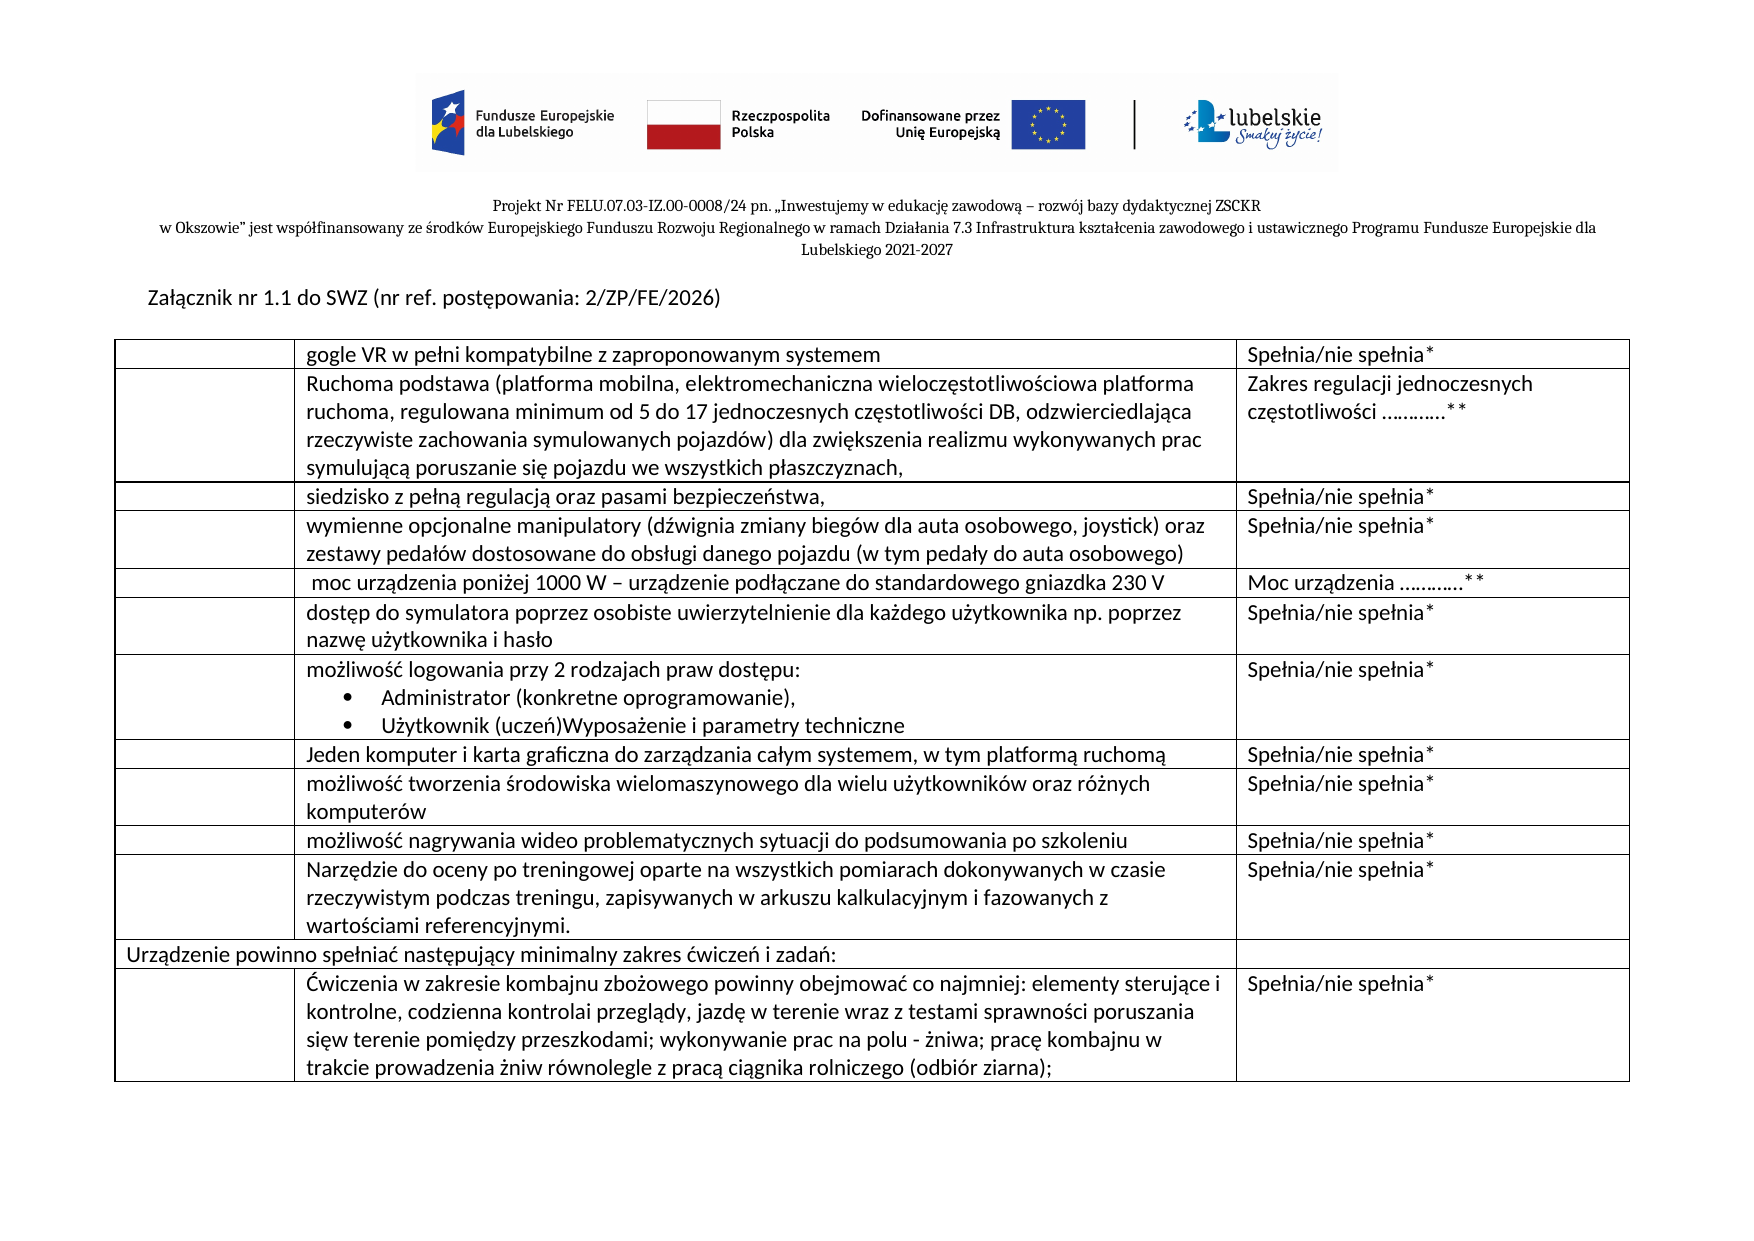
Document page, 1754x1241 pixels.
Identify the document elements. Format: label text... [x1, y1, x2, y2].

table_cell wymienne opcjonalne manipulatory (dźwignia zmiany biegów dla auta osobowego, joystick) oraz zestawy pedałów dostosowane do obsługi danego pojazdu (w tym pedały do auta osobowego) [295, 511, 1236, 567]
table_cell gogle VR w pełni kompatybilne z zaproponowanym systemem [295, 340, 1236, 368]
picture [415, 73, 1339, 172]
table_cell Spełnia/nie spełnia* [1237, 483, 1629, 510]
table_cell Spełnia/nie spełnia* [1237, 511, 1629, 567]
table_cell Narzędzie do oceny po treningowej oparte na wszystkich pomiarach dokonywanych w czasie rzeczywistym podczas treningu, zapisywanych w arkuszu kalkulacyjnym i fazowanych z wartościami referencyjnymi. [295, 855, 1236, 939]
table_cell możliwość logowania przy 2 rodzajach praw dostępu: Administrator (konkretne oprogramowanie), Użytkownik (uczeń)Wyposażenie i parametry techniczne [295, 655, 1236, 739]
table_cell możliwość nagrywania wideo problematycznych sytuacji do podsumowania po szkoleniu [295, 826, 1236, 854]
table_cell [116, 369, 294, 481]
table_cell Jeden komputer i karta graficzna do zarządzania całym systemem, w tym platformą ruchomą [295, 740, 1236, 768]
table_cell możliwość tworzenia środowiska wielomaszynowego dla wielu użytkowników oraz różnych komputerów [295, 769, 1236, 825]
table_cell [116, 598, 294, 654]
table_cell dostęp do symulatora poprzez osobiste uwierzytelnienie dla każdego użytkownika np. poprzez nazwę użytkownika i hasło [295, 598, 1236, 654]
table_cell Ćwiczenia w zakresie kombajnu zbożowego powinny obejmować co najmniej: elementy sterujące i kontrolne, codzienna kontrolai przeglądy, jazdę w terenie wraz z testami sprawności poruszania sięw terenie pomiędzy przeszkodami; wykonywanie prac na polu - żniwa; pracę kombajnu w trakcie prowadzenia żniw równolegle z pracą ciągnika rolniczego (odbiór ziarna); [295, 969, 1236, 1081]
table_cell siedzisko z pełną regulacją oraz pasami bezpieczeństwa, [295, 483, 1236, 510]
table_cell Ruchoma podstawa (platforma mobilna, elektromechaniczna wieloczęstotliwościowa platforma ruchoma, regulowana minimum od 5 do 17 jednoczesnych częstotliwości DB, odzwierciedlająca rzeczywiste zachowania symulowanych pojazdów) dla zwiększenia realizmu wykonywanych prac symulującą poruszanie się pojazdu we wszystkich płaszczyznach, [295, 369, 1236, 481]
table_cell [116, 855, 294, 939]
table_cell Spełnia/nie spełnia* [1237, 855, 1629, 939]
table_cell Spełnia/nie spełnia* [1237, 826, 1629, 854]
table_cell [116, 483, 294, 510]
table_cell [116, 569, 294, 597]
table_cell [116, 769, 294, 825]
table_cell [116, 826, 294, 854]
table_cell [116, 969, 294, 1081]
table_cell Spełnia/nie spełnia* [1237, 340, 1629, 368]
table_cell [1237, 940, 1629, 968]
table_cell Spełnia/nie spełnia* [1237, 598, 1629, 654]
table_cell Moc urządzenia …………** [1237, 569, 1629, 597]
table_cell [116, 340, 294, 368]
table_cell [116, 740, 294, 768]
table_cell Zakres regulacji jednoczesnych częstotliwości …………** [1237, 369, 1629, 481]
table_cell Spełnia/nie spełnia* [1237, 769, 1629, 825]
table_cell [116, 511, 294, 567]
table_cell Spełnia/nie spełnia* [1237, 655, 1629, 739]
table_cell Spełnia/nie spełnia* [1237, 740, 1629, 768]
table_cell [116, 655, 294, 739]
table_cell Urządzenie powinno spełniać następujący minimalny zakres ćwiczeń i zadań: [116, 940, 1236, 968]
table_cell moc urządzenia poniżej 1000 W – urządzenie podłączane do standardowego gniazdka 230 V [295, 569, 1236, 597]
table_cell Spełnia/nie spełnia* [1237, 969, 1629, 1081]
